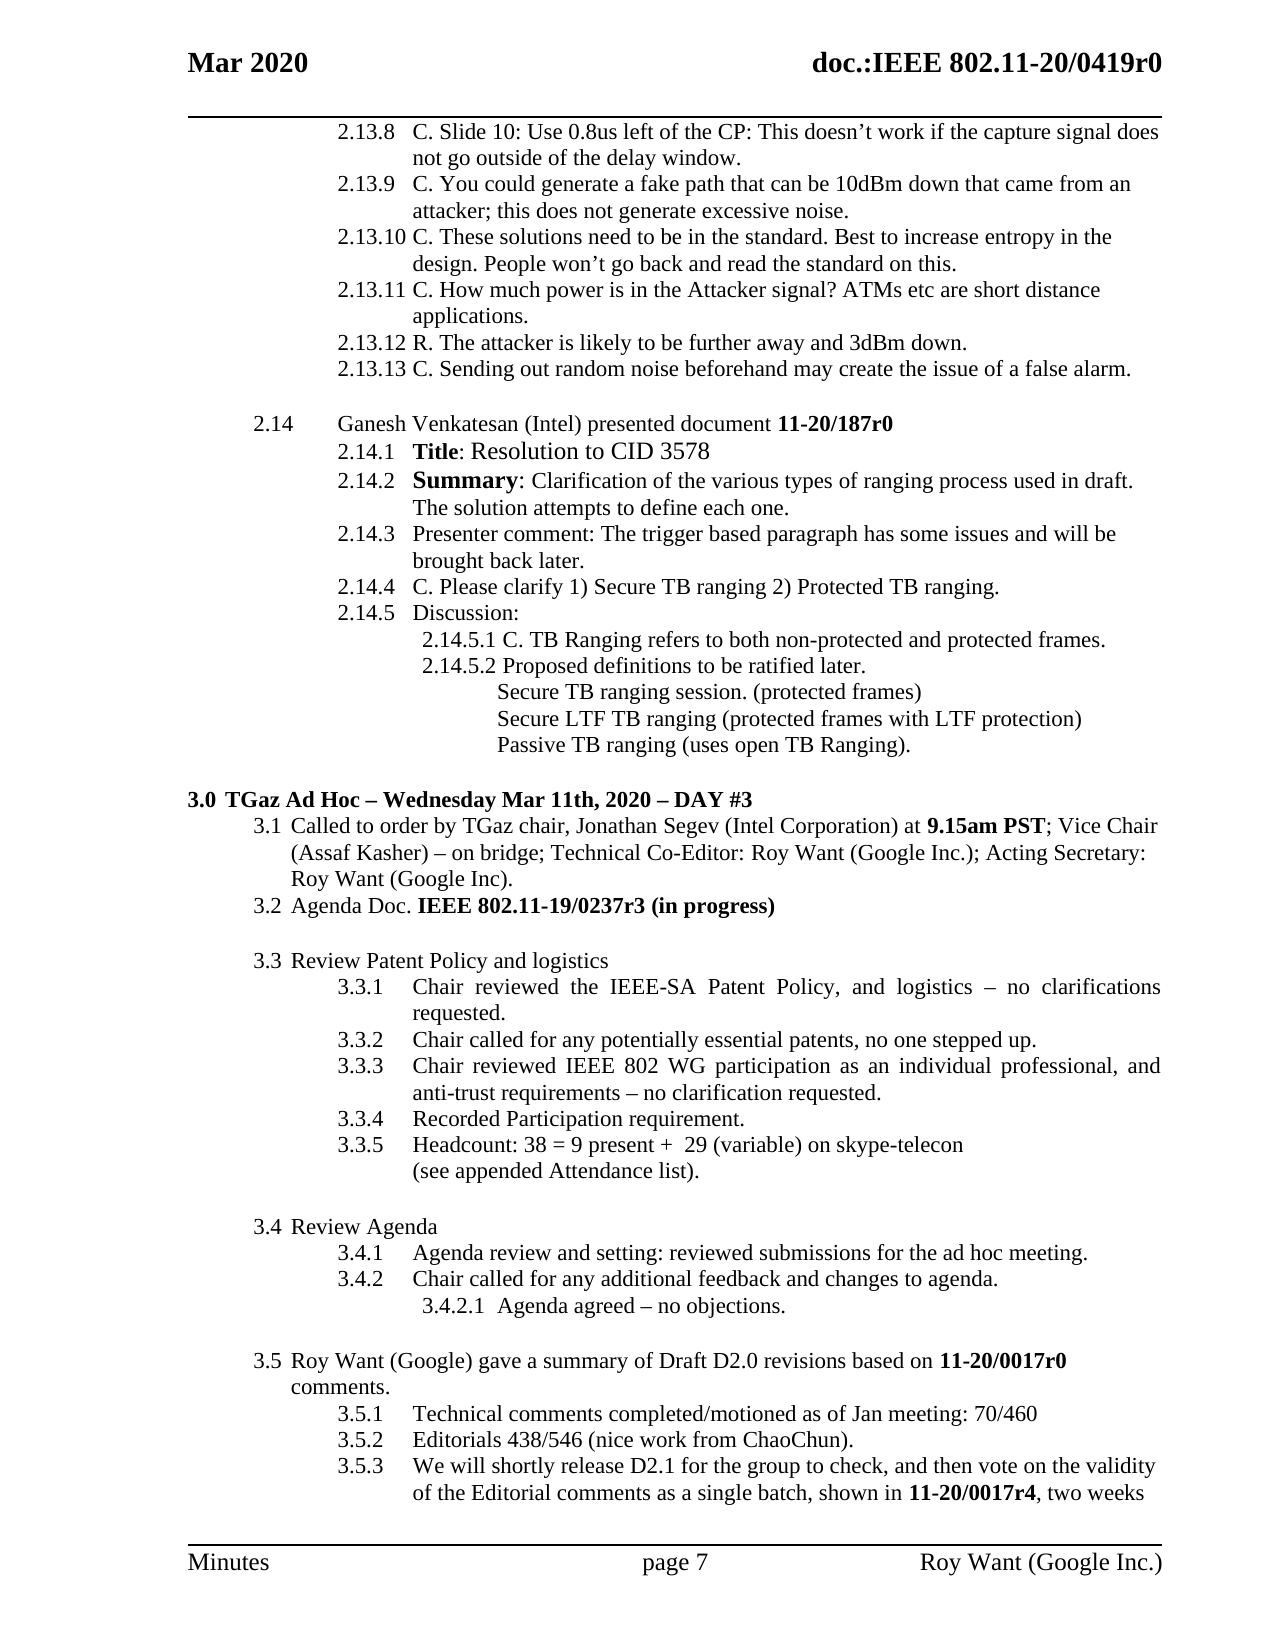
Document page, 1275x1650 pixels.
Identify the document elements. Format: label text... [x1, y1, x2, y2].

list C. TB Ranging refers to both non-protected and protected frames. [422, 626, 1162, 652]
list Chair reviewed the IEEE-SA Patent Policy, and logistics – no clarifications requested. [337, 973, 1162, 1026]
list Title: Resolution to CID 3578 [337, 436, 1162, 465]
list Called to order by TGaz chair, Jonathan Segev (Intel Corporation) at 9.15am PST; Vice Chair (Assaf Kasher) – on bridge; Technical Co-Editor: Roy Want (Google Inc.); Acting Secretary: Roy Want (Google Inc). [253, 813, 1162, 892]
list Review Agenda [253, 1213, 1162, 1239]
list C. How much power is in the Attacker signal? ATMs etc are short distance applications. [337, 276, 1162, 329]
list Recorded Participation requirement. [337, 1105, 1162, 1131]
list R. The attacker is likely to be further away and 3dBm down. [337, 329, 1162, 355]
list Discussion: [337, 599, 1162, 626]
text Passive TB ranging (uses open TB Ranging). [497, 731, 1162, 757]
list Proposed definitions to be ratified later. Secure TB ranging session. (protected frames) Secure LTF TB ranging (protected frames with LTF protection) [422, 652, 1162, 731]
list Ganesh Venkatesan (Intel) presented document 11-20/187r0 [253, 410, 1162, 436]
list Review Patent Policy and logistics [253, 947, 1162, 973]
list Chair called for any additional feedback and changes to agenda. [337, 1265, 1162, 1292]
list Presenter comment: The trigger based paragraph has some issues and will be brought back later. [337, 520, 1162, 573]
list C. Please clarify 1) Secure TB ranging 2) Protected TB ranging. [337, 573, 1162, 599]
list TGaz Ad Hoc – Wednesday Mar 11th, 2020 – DAY #3 [187, 786, 1162, 813]
list Summary: Clarification of the various types of ranging process used in draft. The solution attempts to define each one. [337, 465, 1162, 520]
list Chair called for any potentially essential patents, no one stepped up. [337, 1026, 1162, 1052]
list C. Slide 10: Use 0.8us left of the CP: This doesn’t work if the capture signal does not go outside of the delay window. [337, 118, 1162, 171]
list Headcount: 38 = 9 present + 29 (variable) on skype-telecon (see appended Attendance list). [337, 1131, 1162, 1184]
list C. These solutions need to be in the standard. Best to increase entropy in the design. People won’t go back and read the standard on this. [337, 223, 1162, 276]
list C. You could generate a fake path that can be 10dBm down that came from an attacker; this does not generate excessive noise. [337, 171, 1162, 223]
list Chair reviewed IEEE 802 WG participation as an individual professional, and anti-trust requirements – no clarification requested. [337, 1052, 1162, 1105]
list Agenda review and setting: reviewed submissions for the ad hoc meeting. [337, 1239, 1162, 1265]
list Editorials 438/546 (nice work from ChaoChun). [337, 1426, 1162, 1452]
list Agenda agreed – no objections. [422, 1292, 1162, 1347]
list Agenda Doc. IEEE 802.11-19/0237r3 (in progress) [253, 892, 1162, 947]
list C. Sending out random noise beforehand may create the issue of a false alarm. [337, 355, 1162, 410]
list Roy Want (Google) gave a summary of Draft D2.0 revisions based on 11-20/0017r0 comments. [253, 1347, 1162, 1399]
list Technical comments completed/motioned as of Jan meeting: 70/460 [337, 1399, 1162, 1426]
